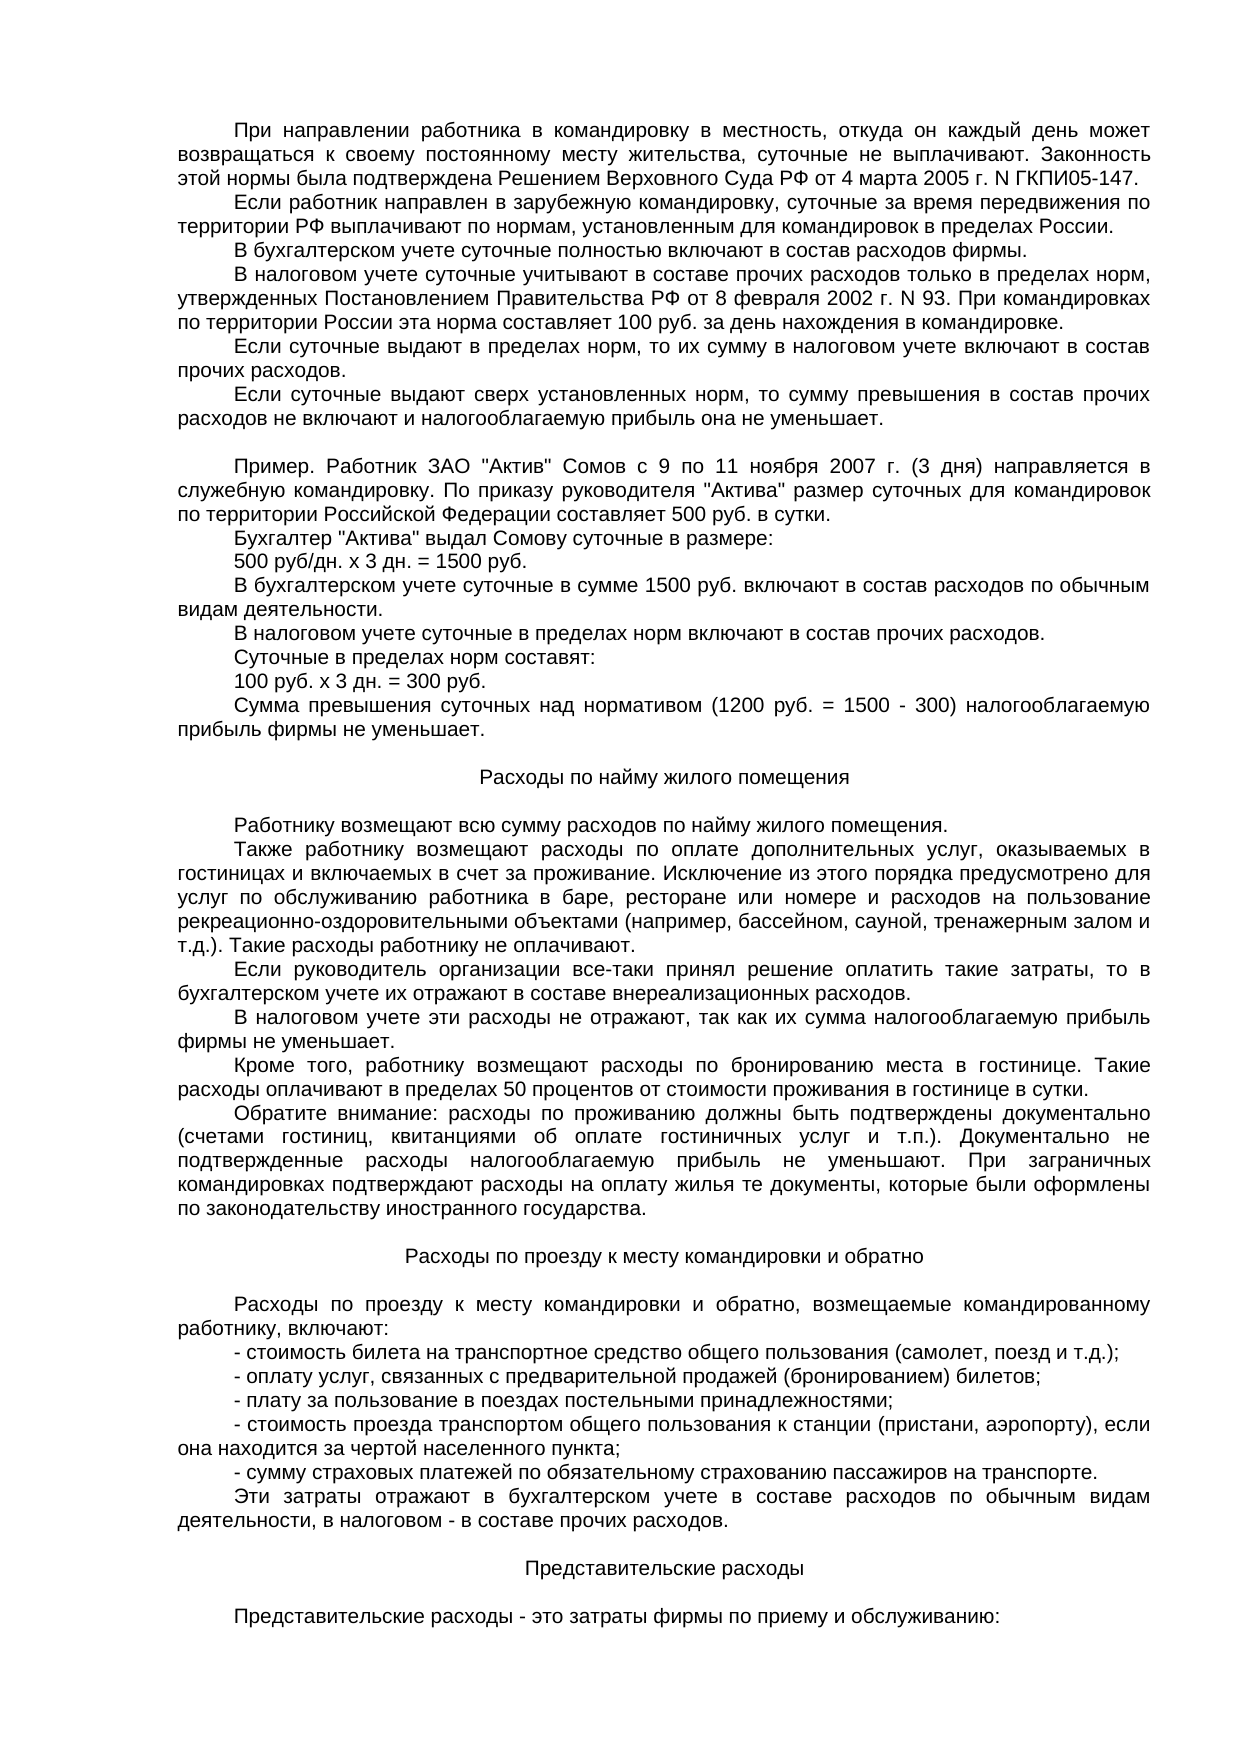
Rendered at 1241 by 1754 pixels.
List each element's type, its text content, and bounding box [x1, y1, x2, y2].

text В налоговом учете суточные в пределах норм включают в состав прочих расходов. [177, 621, 1152, 645]
text При направлении работника в командировку в местность, откуда он каждый день может возвращаться к своему постоянному месту жительства, суточные не выплачивают. Законность этой нормы была подтверждена Решением Верховного Суда РФ от 4 марта 2005 г. N ГКПИ05-147. [177, 118, 1152, 190]
text Представительские расходы - это затраты фирмы по приему и обслуживанию: [177, 1603, 1152, 1627]
text 500 руб/дн. x 3 дн. = 1500 руб. [177, 549, 1152, 573]
text - плату за пользование в поездах постельными принадлежностями; [177, 1388, 1152, 1412]
text Если суточные выдают в пределах норм, то их сумму в налоговом учете включают в состав прочих расходов. [177, 334, 1152, 382]
text - оплату услуг, связанных с предварительной продажей (бронированием) билетов; [177, 1364, 1152, 1388]
text Расходы по проезду к месту командировки и обратно, возмещаемые командированному работнику, включают: [177, 1292, 1152, 1340]
text Также работнику возмещают расходы по оплате дополнительных услуг, оказываемых в гостиницах и включаемых в счет за проживание. Исключение из этого порядка предусмотрено для услуг по обслуживанию работника в баре, ресторане или номере и расходов на пользование рекреационно-оздоровительными объектами (например, бассейном, сауной, тренажерным залом и т.д.). Такие расходы работнику не оплачивают. [177, 837, 1152, 957]
text - стоимость билета на транспортное средство общего пользования (самолет, поезд и т.д.); [177, 1340, 1152, 1364]
text 100 руб. x 3 дн. = 300 руб. [177, 669, 1152, 693]
text Если суточные выдают сверх установленных норм, то сумму превышения в состав прочих расходов не включают и налогооблагаемую прибыль она не уменьшает. [177, 382, 1152, 429]
text Суточные в пределах норм составят: [177, 645, 1152, 669]
text - стоимость проезда транспортом общего пользования к станции (пристани, аэропорту), если она находится за чертой населенного пункта; [177, 1412, 1152, 1460]
text Представительские расходы [177, 1556, 1152, 1579]
text Если работник направлен в зарубежную командировку, суточные за время передвижения по территории РФ выплачивают по нормам, установленным для командировок в пределах России. [177, 190, 1152, 238]
text Расходы по найму жилого помещения [177, 765, 1152, 789]
text - сумму страховых платежей по обязательному страхованию пассажиров на транспорте. [177, 1460, 1152, 1484]
text Работнику возмещают всю сумму расходов по найму жилого помещения. [177, 813, 1152, 837]
text Эти затраты отражают в бухгалтерском учете в составе расходов по обычным видам деятельности, в налоговом - в составе прочих расходов. [177, 1484, 1152, 1532]
text Бухгалтер "Актива" выдал Сомову суточные в размере: [177, 525, 1152, 549]
text В бухгалтерском учете суточные полностью включают в состав расходов фирмы. [177, 238, 1152, 262]
text Сумма превышения суточных над нормативом (1200 руб. = 1500 - 300) налогооблагаемую прибыль фирмы не уменьшает. [177, 693, 1152, 741]
text Обратите внимание: расходы по проживанию должны быть подтверждены документально (счетами гостиниц, квитанциями об оплате гостиничных услуг и т.п.). Документально не подтвержденные расходы налогооблагаемую прибыль не уменьшают. При заграничных командировках подтверждают расходы на оплату жилья те документы, которые были оформлены по законодательству иностранного государства. [177, 1100, 1152, 1220]
text В бухгалтерском учете суточные в сумме 1500 руб. включают в состав расходов по обычным видам деятельности. [177, 573, 1152, 621]
text В налоговом учете эти расходы не отражают, так как их сумма налогооблагаемую прибыль фирмы не уменьшает. [177, 1004, 1152, 1052]
text Пример. Работник ЗАО "Актив" Сомов с 9 по 11 ноября 2007 г. (3 дня) направляется в служебную командировку. По приказу руководителя "Актива" размер суточных для командировок по территории Российской Федерации составляет 500 руб. в сутки. [177, 453, 1152, 525]
text В налоговом учете суточные учитывают в составе прочих расходов только в пределах норм, утвержденных Постановлением Правительства РФ от 8 февраля 2002 г. N 93. При командировках по территории России эта норма составляет 100 руб. за день нахождения в командировке. [177, 262, 1152, 334]
text Расходы по проезду к месту командировки и обратно [177, 1244, 1152, 1268]
text Если руководитель организации все-таки принял решение оплатить такие затраты, то в бухгалтерском учете их отражают в составе внереализационных расходов. [177, 957, 1152, 1004]
text Кроме того, работнику возмещают расходы по бронированию места в гостинице. Такие расходы оплачивают в пределах 50 процентов от стоимости проживания в гостинице в сутки. [177, 1052, 1152, 1100]
